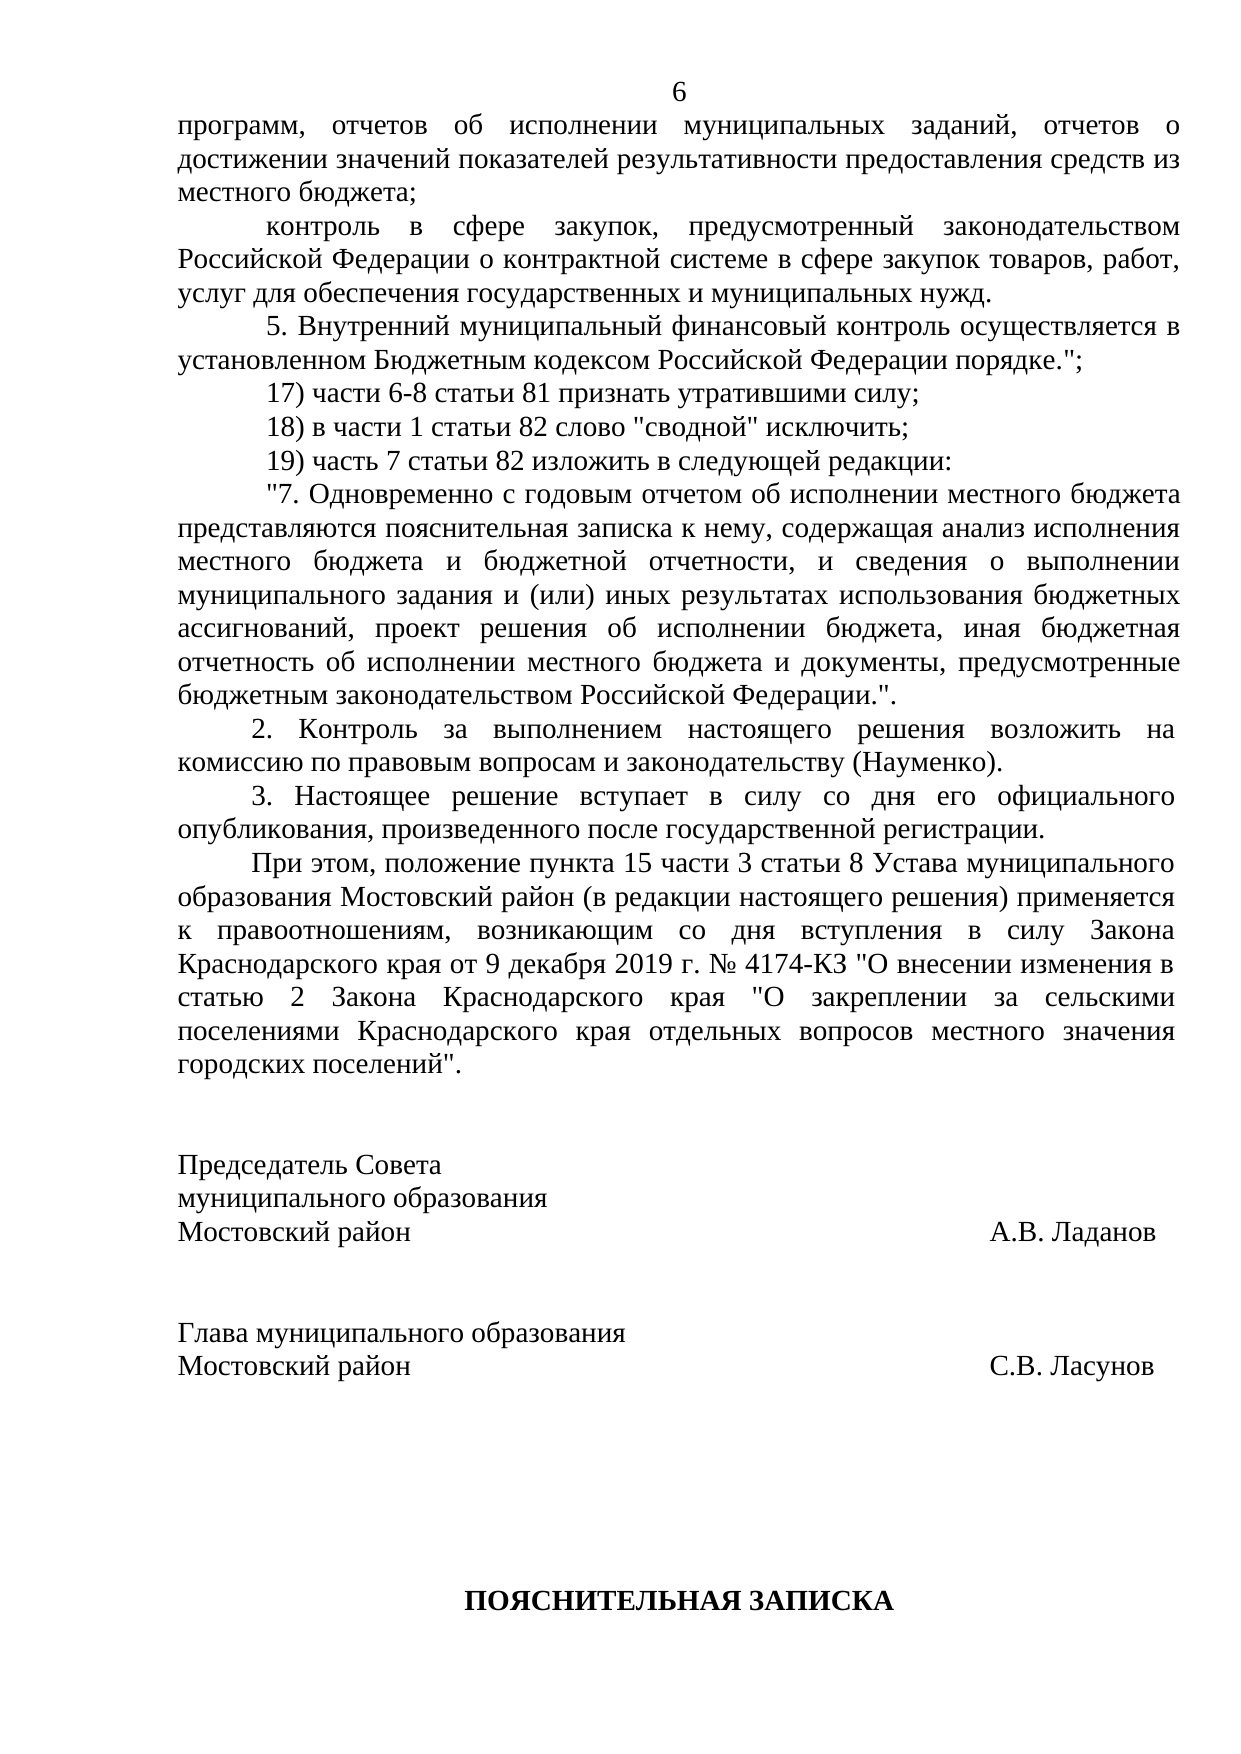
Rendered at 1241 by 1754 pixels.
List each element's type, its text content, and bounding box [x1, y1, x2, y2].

text При этом, положение пункта 15 части 3 статьи 8 Устава муниципального образования Мостовский район (в редакции настоящего решения) применяется к правоотношениям, возникающим со дня вступления в силу Закона Краснодарского края от 9 декабря 2019 г. № 4174-КЗ "О внесении изменения в статью 2 Закона Краснодарского края "О закреплении за сельскими поселениями Краснодарского края отдельных вопросов местного значения городских поселений". [177, 845, 1176, 1080]
text Мостовский район С.В. Ласунов [177, 1348, 1176, 1382]
text муниципального образования [177, 1181, 1176, 1214]
text 5. Внутренний муниципальный финансовый контроль осуществляется в установленном Бюджетным кодексом Российской Федерации порядке."; [177, 308, 1181, 376]
text Глава муниципального образования [177, 1315, 1176, 1348]
text контроль в сфере закупок, предусмотренный законодательством Российской Федерации о контрактной системе в сфере закупок товаров, работ, услуг для обеспечения государственных и муниципальных нужд. [177, 208, 1181, 308]
text "7. Одновременно с годовым отчетом об исполнении местного бюджета представляются пояснительная записка к нему, содержащая анализ исполнения местного бюджета и бюджетной отчетности, и сведения о выполнении муниципального задания и (или) иных результатах использования бюджетных ассигнований, проект решения об исполнении бюджета, иная бюджетная отчетность об исполнении местного бюджета и документы, предусмотренные бюджетным законодательством Российской Федерации.". [177, 476, 1181, 711]
text 18) в части 1 статьи 82 слово "сводной" исключить; [177, 409, 1181, 443]
text ПОЯСНИТЕЛЬНАЯ ЗАПИСКА [177, 1583, 1181, 1617]
text Председатель Совета [177, 1147, 1176, 1181]
text Мостовский район А.В. Ладанов [177, 1214, 1176, 1248]
text 17) части 6-8 статьи 81 признать утратившими силу; [177, 376, 1181, 409]
text 19) часть 7 статьи 82 изложить в следующей редакции: [177, 443, 1181, 476]
text 2. Контроль за выполнением настоящего решения возложить на комиссию по правовым вопросам и законодательству (Науменко). [177, 711, 1176, 778]
text 3. Настоящее решение вступает в силу со дня его официального опубликования, произведенного после государственной регистрации. [177, 778, 1176, 845]
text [177, 107, 1181, 208]
